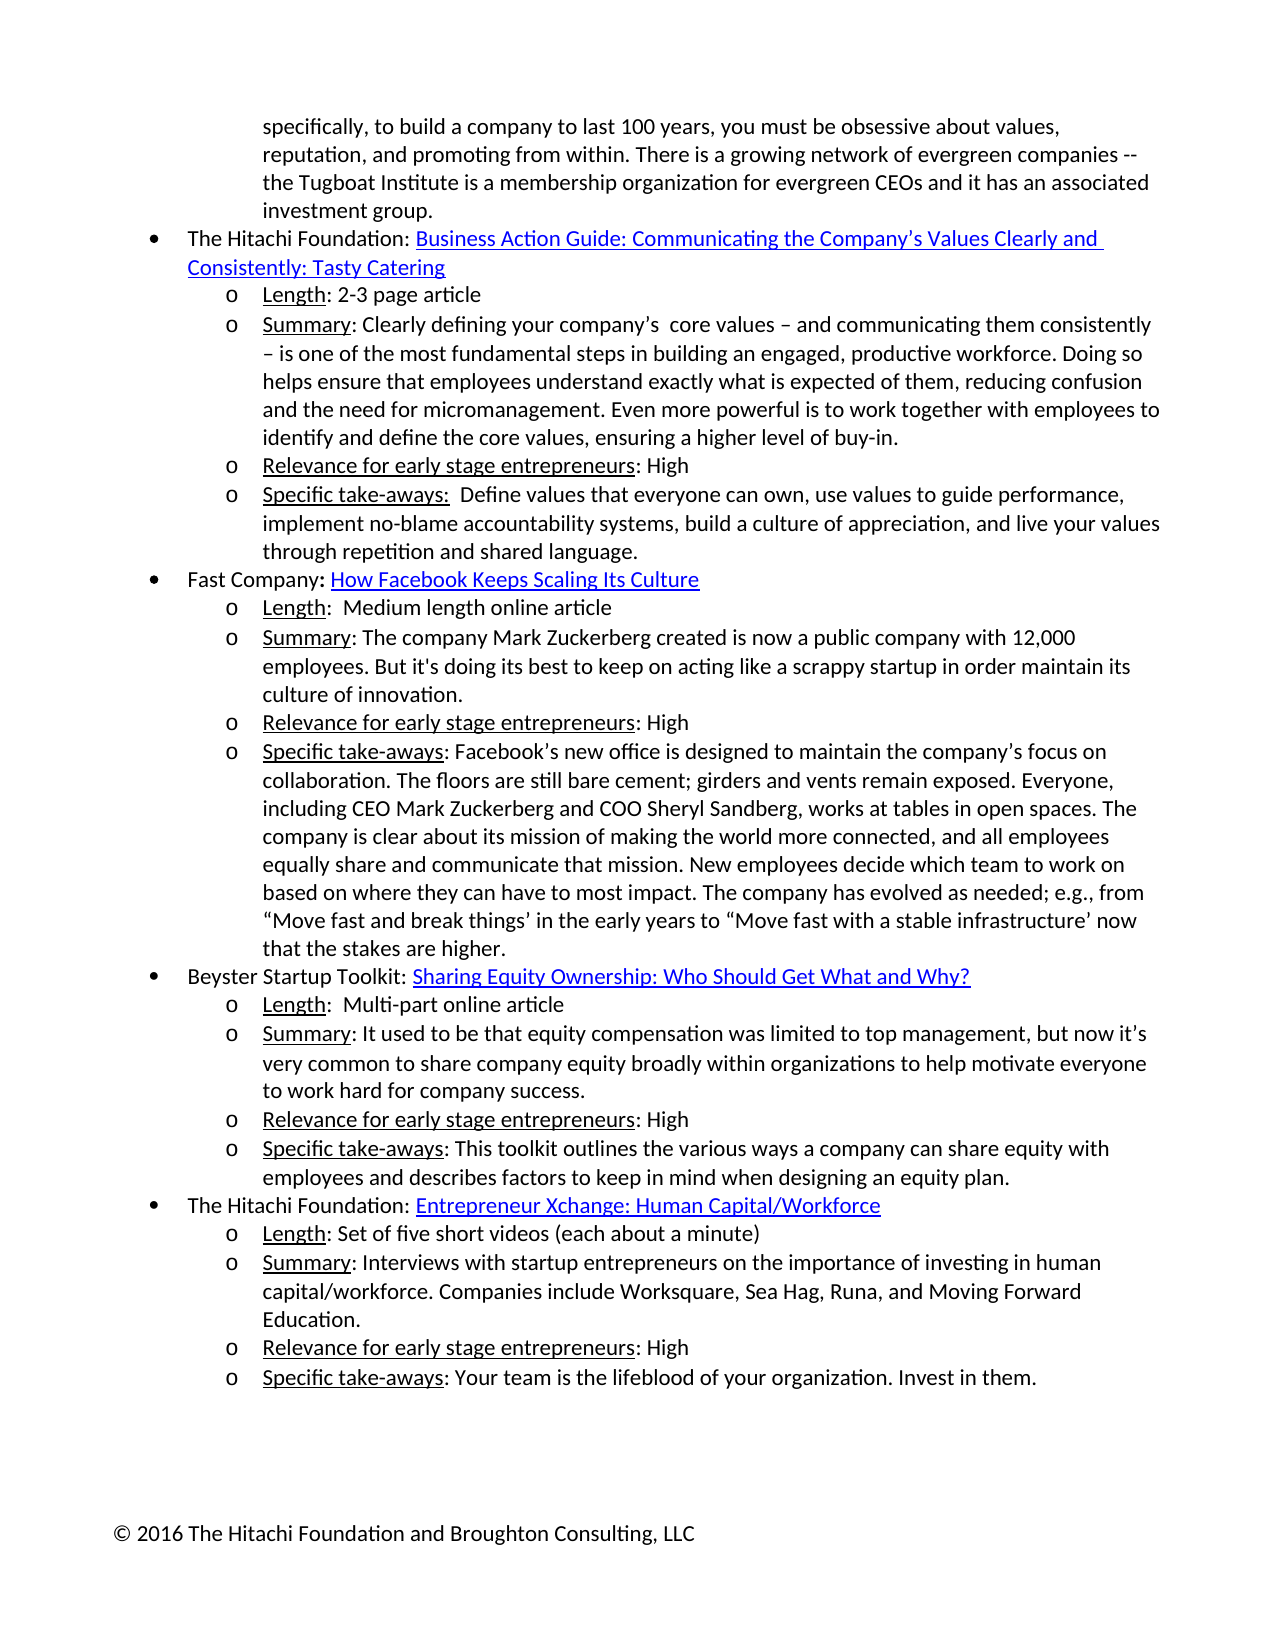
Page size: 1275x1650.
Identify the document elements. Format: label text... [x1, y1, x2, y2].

list Summary: It used to be that equity compensation was limited to top management, but now it’s very common to share company equity broadly within organizations to help motivate everyone to work hard for company success. [225, 1019, 1162, 1105]
list Relevance for early stage entrepreneurs: High [225, 1333, 1162, 1363]
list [225, 112, 1162, 224]
list The Hitachi Foundation: Business Action Guide: Communicating the Company’s Values Clearly and Consistently: Tasty Catering [150, 224, 1162, 281]
list Summary: Interviews with startup entrepreneurs on the importance of investing in human capital/workforce. Companies include Worksquare, Sea Hag, Runa, and Moving Forward Education. [225, 1248, 1162, 1333]
list Beyster Startup Toolkit: Sharing Equity Ownership: Who Should Get What and Why? [150, 962, 1162, 990]
list Length: Multi-part online article [225, 990, 1162, 1019]
list Fast Company: How Facebook Keeps Scaling Its Culture [150, 565, 1162, 593]
list Specific take-aways: Facebook’s new office is designed to maintain the company’s focus on collaboration. The floors are still bare cement; girders and vents remain exposed. Everyone, including CEO Mark Zuckerberg and COO Sheryl Sandberg, works at tables in open spaces. The company is clear about its mission of making the world more connected, and all employees equally share and communicate that mission. New employees decide which team to work on based on where they can have to most impact. The company has evolved as needed; e.g., from “Move fast and break things’ in the early years to “Move fast with a stable infrastructure’ now that the stakes are higher. [225, 737, 1162, 962]
list Length: Medium length online article [225, 593, 1162, 623]
list Specific take-aways: Your team is the lifeblood of your organization. Invest in them. [225, 1363, 1162, 1392]
list Specific take-aways: This toolkit outlines the various ways a company can share equity with employees and describes factors to keep in mind when designing an equity plan. [225, 1134, 1162, 1191]
list Specific take-aways: Define values that everyone can own, use values to guide performance, implement no-blame accountability systems, build a culture of appreciation, and live your values through repetition and shared language. [225, 480, 1162, 565]
list Relevance for early stage entrepreneurs: High [225, 451, 1162, 480]
list Summary: Clearly defining your company’s core values – and communicating them consistently – is one of the most fundamental steps in building an engaged, productive workforce. Doing so helps ensure that employees understand exactly what is expected of them, reducing confusion and the need for micromanagement. Even more powerful is to work together with employees to identify and define the core values, ensuring a higher level of buy-in. [225, 310, 1162, 451]
list Relevance for early stage entrepreneurs: High [225, 708, 1162, 737]
list Length: Set of five short videos (each about a minute) [225, 1219, 1162, 1248]
list The Hitachi Foundation: Entrepreneur Xchange: Human Capital/Workforce [150, 1191, 1162, 1219]
list Relevance for early stage entrepreneurs: High [225, 1105, 1162, 1134]
list Summary: The company Mark Zuckerberg created is now a public company with 12,000 employees. But it's doing its best to keep on acting like a scrappy startup in order maintain its culture of innovation. [225, 623, 1162, 708]
list Length: 2-3 page article [225, 281, 1162, 310]
